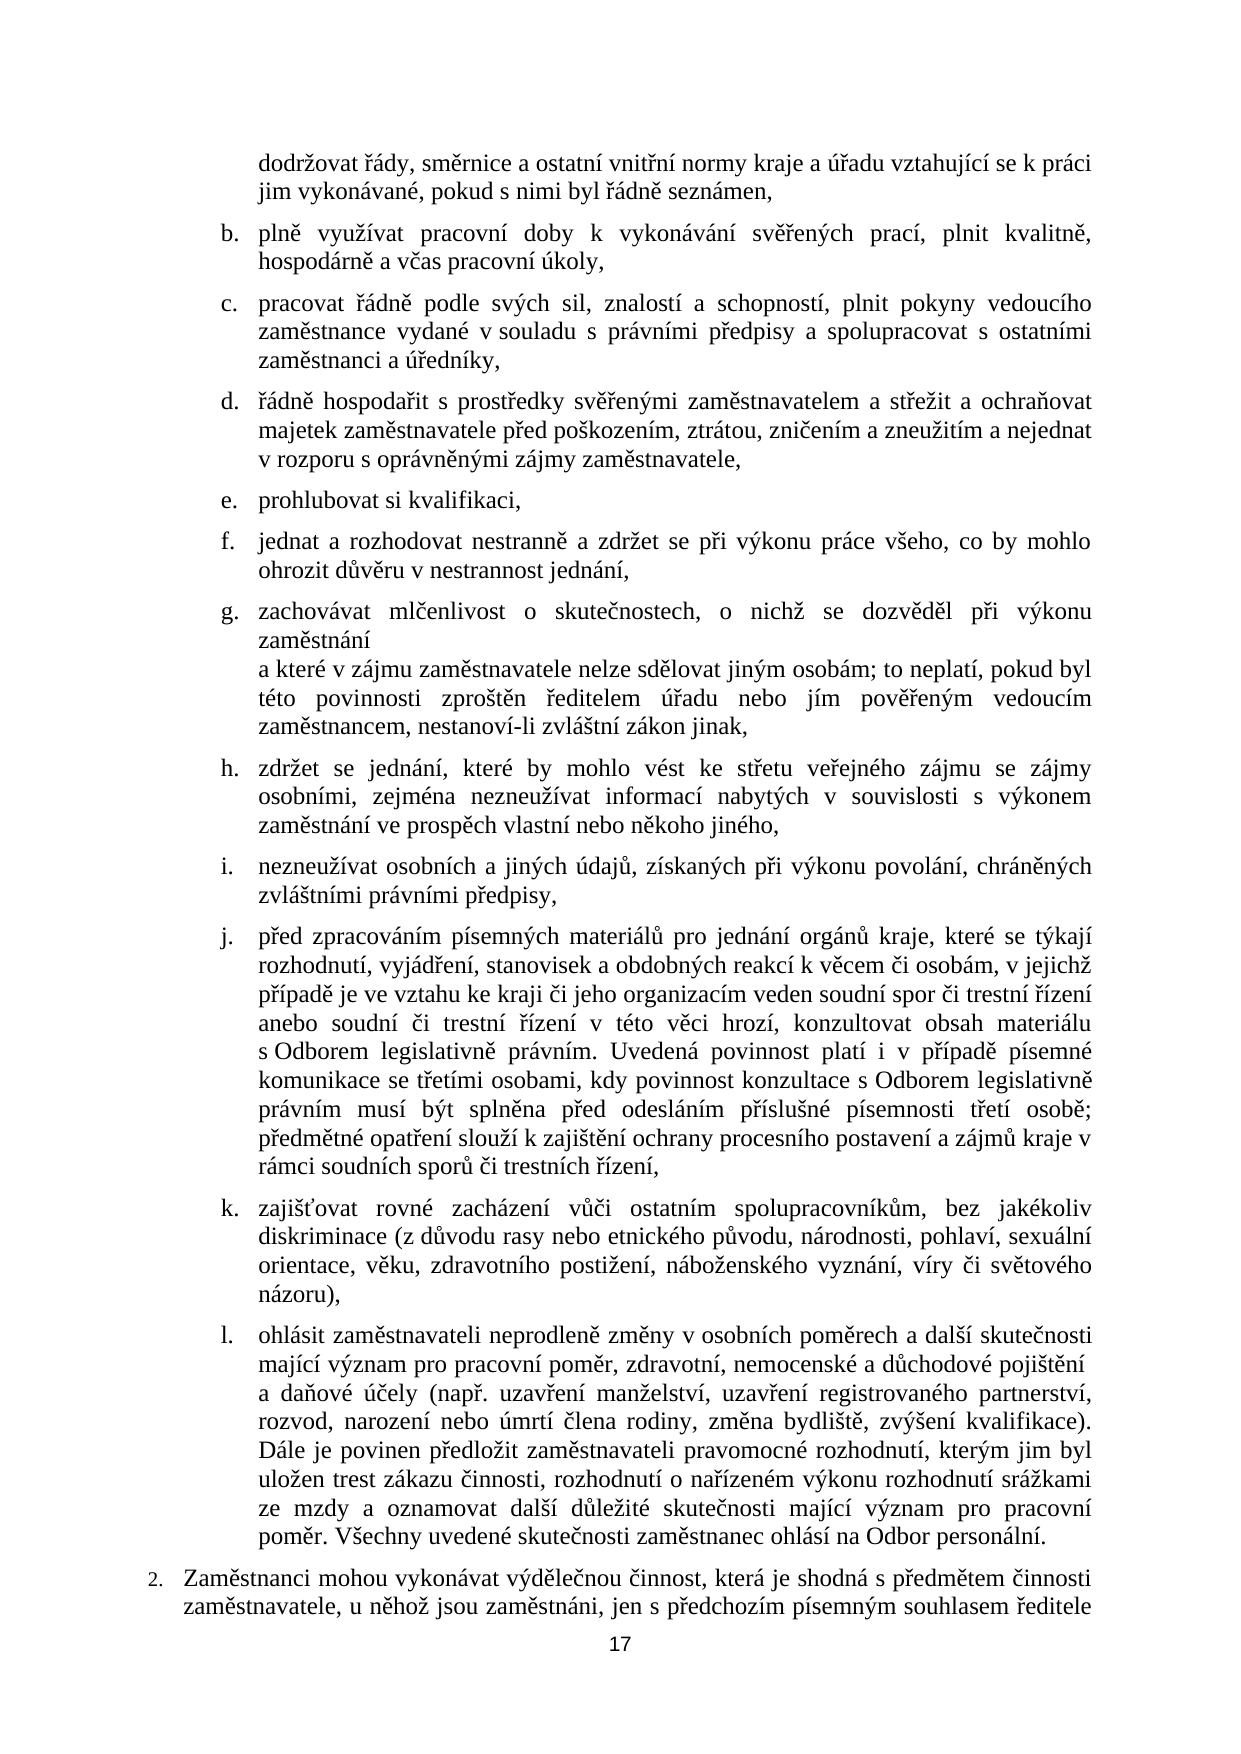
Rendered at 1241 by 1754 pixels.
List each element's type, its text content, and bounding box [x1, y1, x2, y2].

list zachovávat mlčenlivost o skutečnostech, o nichž se dozvěděl při výkonu zaměstnání a které v zájmu zaměstnavatele nelze sdělovat jiným osobám; to neplatí, pokud byl této povinnosti zproštěn ředitelem úřadu nebo jím pověřeným vedoucím zaměstnancem, nestanoví-li zvláštní zákon jinak, [221, 596, 1092, 740]
list ohlásit zaměstnavateli neprodleně změny v osobních poměrech a další skutečnosti mající význam pro pracovní poměr, zdravotní, nemocenské a důchodové pojištění a daňové účely (např. uzavření manželství, uzavření registrovaného partnerství, rozvod, narození nebo úmrtí člena rodiny, změna bydliště, zvýšení kvalifikace). Dále je povinen předložit zaměstnavateli pravomocné rozhodnutí, kterým jim byl uložen trest zákazu činnosti, rozhodnutí o nařízeném výkonu rozhodnutí srážkami ze mzdy a oznamovat další důležité skutečnosti mající význam pro pracovní poměr. Všechny uvedené skutečnosti zaměstnanec ohlásí na Odbor personální. [221, 1320, 1092, 1550]
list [148, 1563, 1092, 1620]
list nezneužívat osobních a jiných údajů, získaných při výkonu povolání, chráněných zvláštními právními předpisy, [221, 851, 1092, 909]
list pracovat řádně podle svých sil, znalostí a schopností, plnit pokyny vedoucího zaměstnance vydané v souladu s právními předpisy a spolupracovat s ostatními zaměstnanci a úředníky, [221, 288, 1092, 374]
list zajišťovat rovné zacházení vůči ostatním spolupracovníkům, bez jakékoliv diskriminace (z důvodu rasy nebo etnického původu, národnosti, pohlaví, sexuální orientace, věku, zdravotního postižení, náboženského vyznání, víry či světového názoru), [221, 1193, 1092, 1308]
list plně využívat pracovní doby k vykonávání svěřených prací, plnit kvalitně, hospodárně a včas pracovní úkoly, [221, 218, 1092, 275]
list jednat a rozhodovat nestranně a zdržet se při výkonu práce všeho, co by mohlo ohrozit důvěru v nestrannost jednání, [221, 526, 1092, 584]
list před zpracováním písemných materiálů pro jednání orgánů kraje, které se týkají rozhodnutí, vyjádření, stanovisek a obdobných reakcí k věcem či osobám, v jejichž případě je ve vztahu ke kraji či jeho organizacím veden soudní spor či trestní řízení anebo soudní či trestní řízení v této věci hrozí, konzultovat obsah materiálu s Odborem legislativně právním. Uvedená povinnost platí i v případě písemné komunikace se třetími osobami, kdy povinnost konzultace s Odborem legislativně právním musí být splněna před odesláním příslušné písemnosti třetí osobě; předmětné opatření slouží k zajištění ochrany procesního postavení a zájmů kraje v rámci soudních sporů či trestních řízení, [221, 921, 1092, 1180]
list řádně hospodařit s prostředky svěřenými zaměstnavatelem a střežit a ochraňovat majetek zaměstnavatele před poškozením, ztrátou, zničením a zneužitím a nejednat v rozporu s oprávněnými zájmy zaměstnavatele, [221, 386, 1092, 473]
list prohlubovat si kvalifikaci, [221, 485, 1092, 514]
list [221, 148, 1092, 205]
list zdržet se jednání, které by mohlo vést ke střetu veřejného zájmu se zájmy osobními, zejména nezneužívat informací nabytých v souvislosti s výkonem zaměstnání ve prospěch vlastní nebo někoho jiného, [221, 753, 1092, 839]
